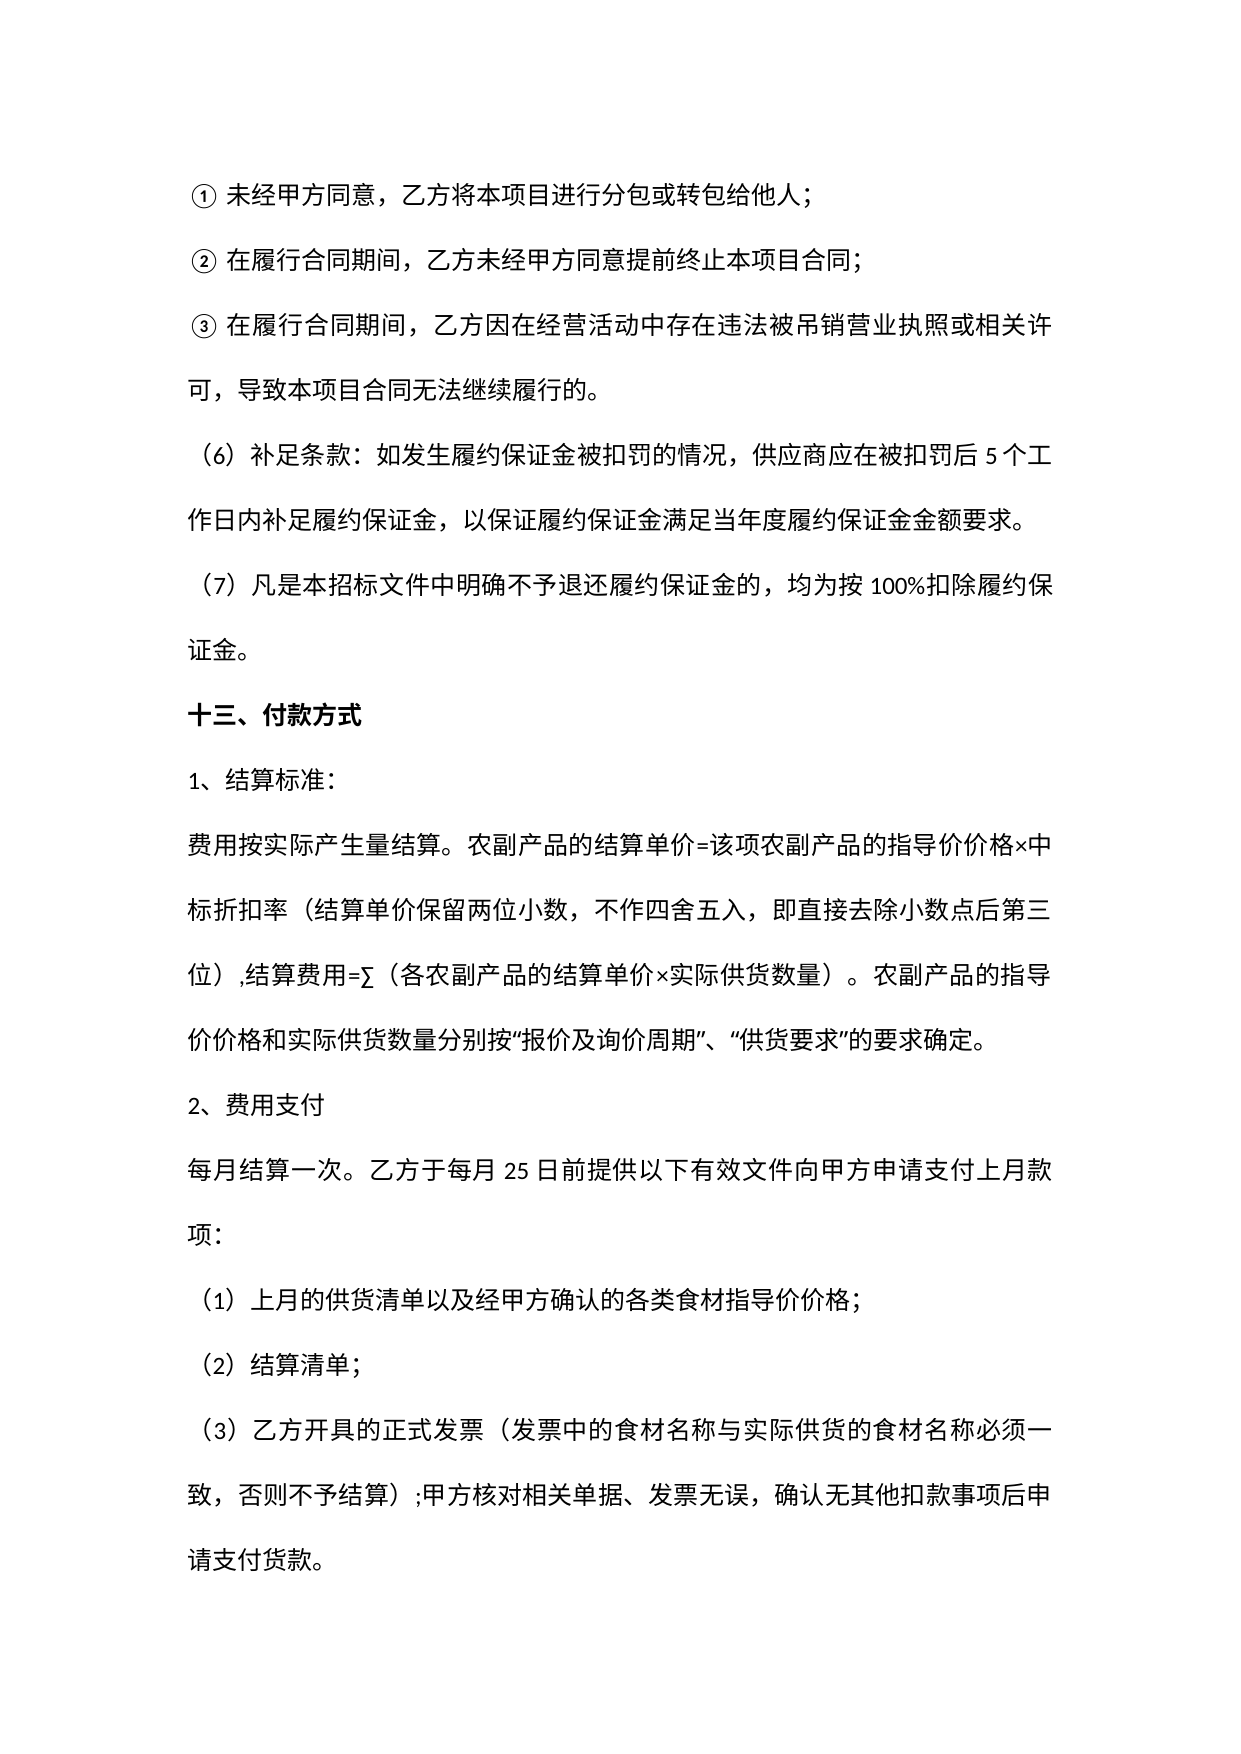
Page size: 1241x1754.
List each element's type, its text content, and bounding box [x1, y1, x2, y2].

text （7）凡是本招标文件中明确不予退还履约保证金的，均为按100%扣除履约保证金。 [187, 552, 1053, 682]
text （6）补足条款：如发生履约保证金被扣罚的情况，供应商应在被扣罚后5个工作日内补足履约保证金，以保证履约保证金满足当年度履约保证金金额要求。 [187, 422, 1053, 552]
text ②在履行合同期间，乙方未经甲方同意提前终止本项目合同； [187, 227, 1053, 292]
text （2）结算清单； [187, 1332, 1053, 1397]
text 十三、付款方式 [187, 682, 1053, 747]
text 费用按实际产生量结算。农副产品的结算单价=该项农副产品的指导价价格×中标折扣率（结算单价保留两位小数，不作四舍五入，即直接去除小数点后第三位）,结算费用=∑（各农副产品的结算单价×实际供货数量）。农副产品的指导价价格和实际供货数量分别按“报价及询价周期”、“供货要求”的要求确定。 [187, 812, 1053, 1072]
text ③在履行合同期间，乙方因在经营活动中存在违法被吊销营业执照或相关许可，导致本项目合同无法继续履行的。 [187, 292, 1053, 422]
text 每月结算一次。乙方于每月25日前提供以下有效文件向甲方申请支付上月款项： [187, 1137, 1053, 1267]
text 2、费用支付 [187, 1072, 1053, 1137]
text ①未经甲方同意，乙方将本项目进行分包或转包给他人； [187, 162, 1053, 227]
text （3）乙方开具的正式发票（发票中的食材名称与实际供货的食材名称必须一致，否则不予结算）;甲方核对相关单据、发票无误，确认无其他扣款事项后申请支付货款。 [187, 1397, 1053, 1592]
text 1、结算标准： [187, 747, 1053, 812]
text （1）上月的供货清单以及经甲方确认的各类食材指导价价格； [187, 1267, 1053, 1332]
